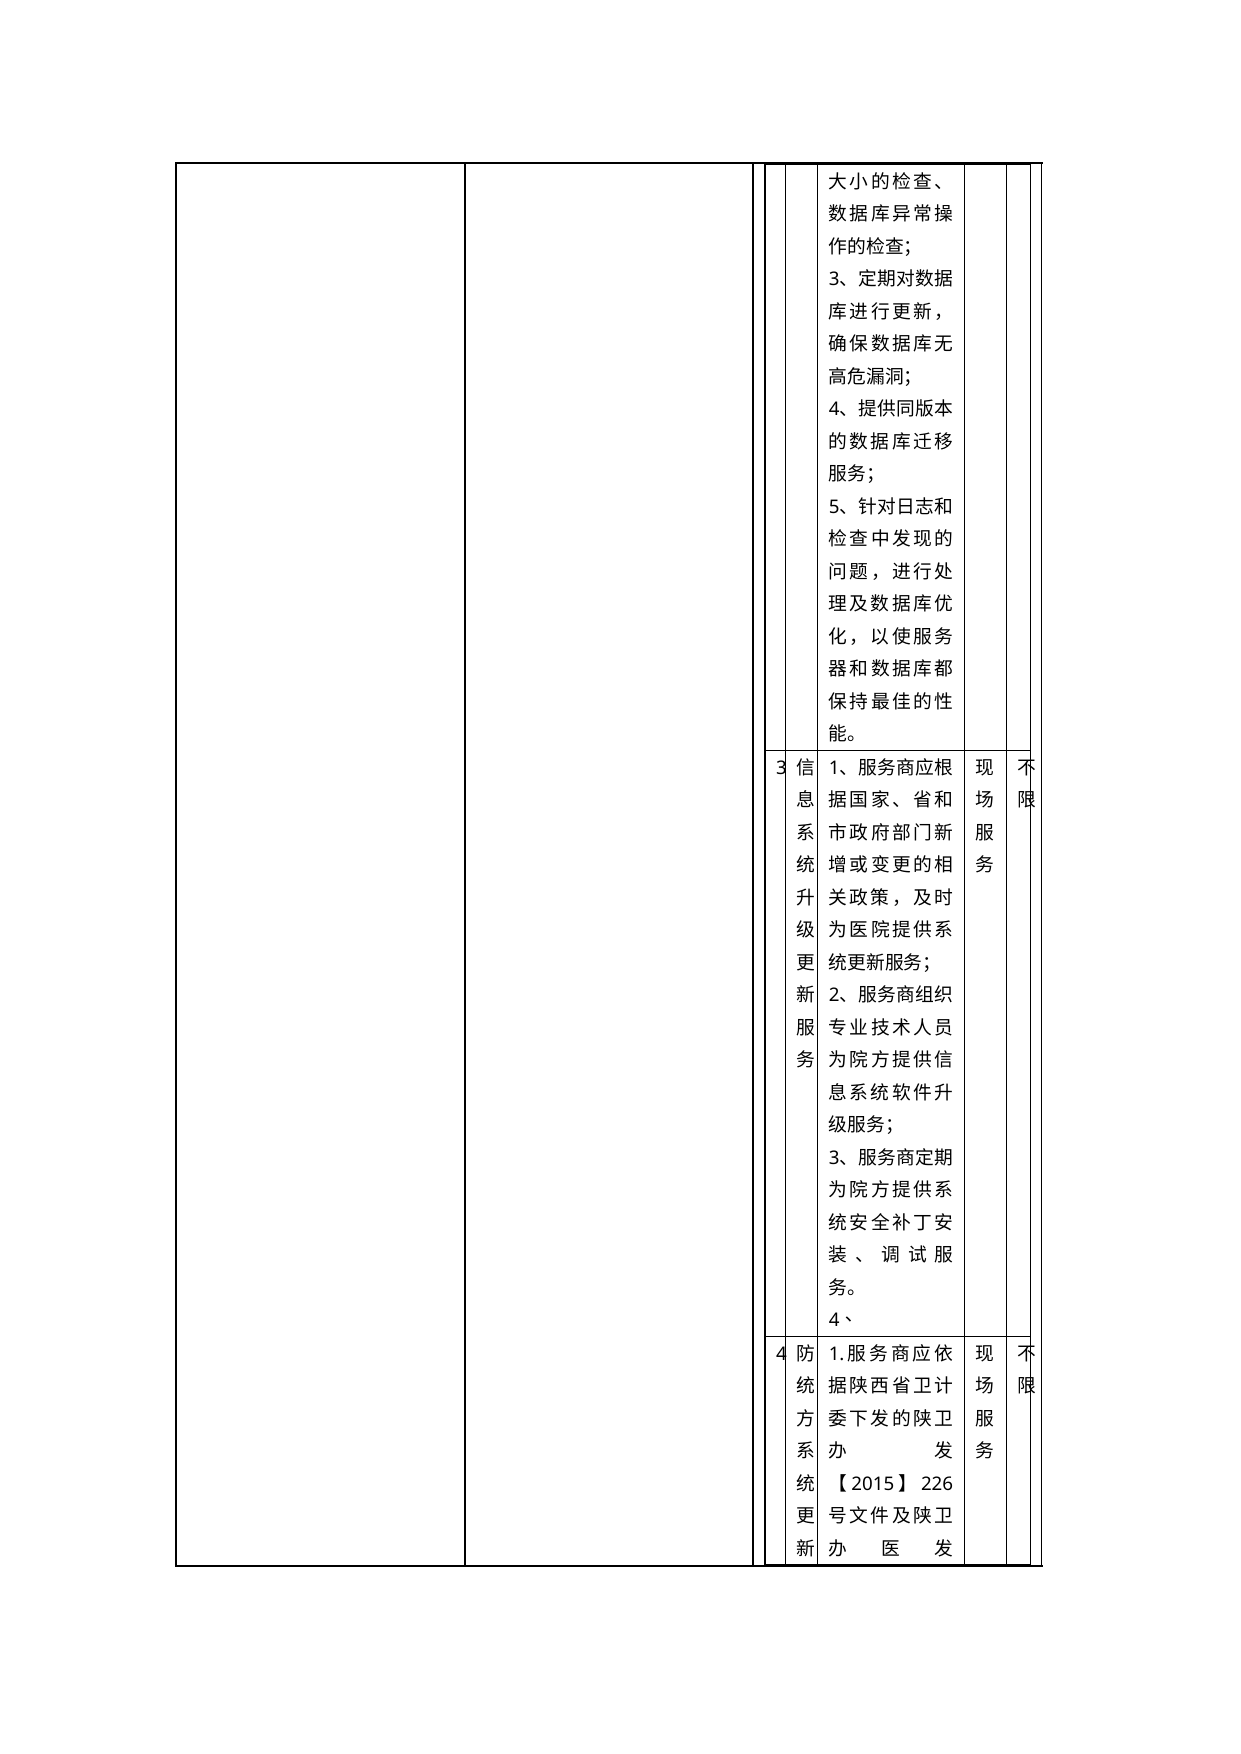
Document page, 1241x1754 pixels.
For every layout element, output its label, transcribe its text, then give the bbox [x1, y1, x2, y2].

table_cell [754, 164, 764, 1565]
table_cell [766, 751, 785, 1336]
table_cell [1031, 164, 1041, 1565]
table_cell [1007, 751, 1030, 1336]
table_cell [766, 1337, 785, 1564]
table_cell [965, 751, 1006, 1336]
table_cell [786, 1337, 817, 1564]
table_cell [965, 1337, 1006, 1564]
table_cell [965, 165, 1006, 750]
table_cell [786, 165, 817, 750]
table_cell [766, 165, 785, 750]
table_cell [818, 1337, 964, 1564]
table_cell [466, 164, 752, 1565]
table_cell 1 [177, 164, 464, 1565]
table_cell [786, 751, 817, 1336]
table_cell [818, 165, 964, 750]
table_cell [818, 751, 964, 1336]
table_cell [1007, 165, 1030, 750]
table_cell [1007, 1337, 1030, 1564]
